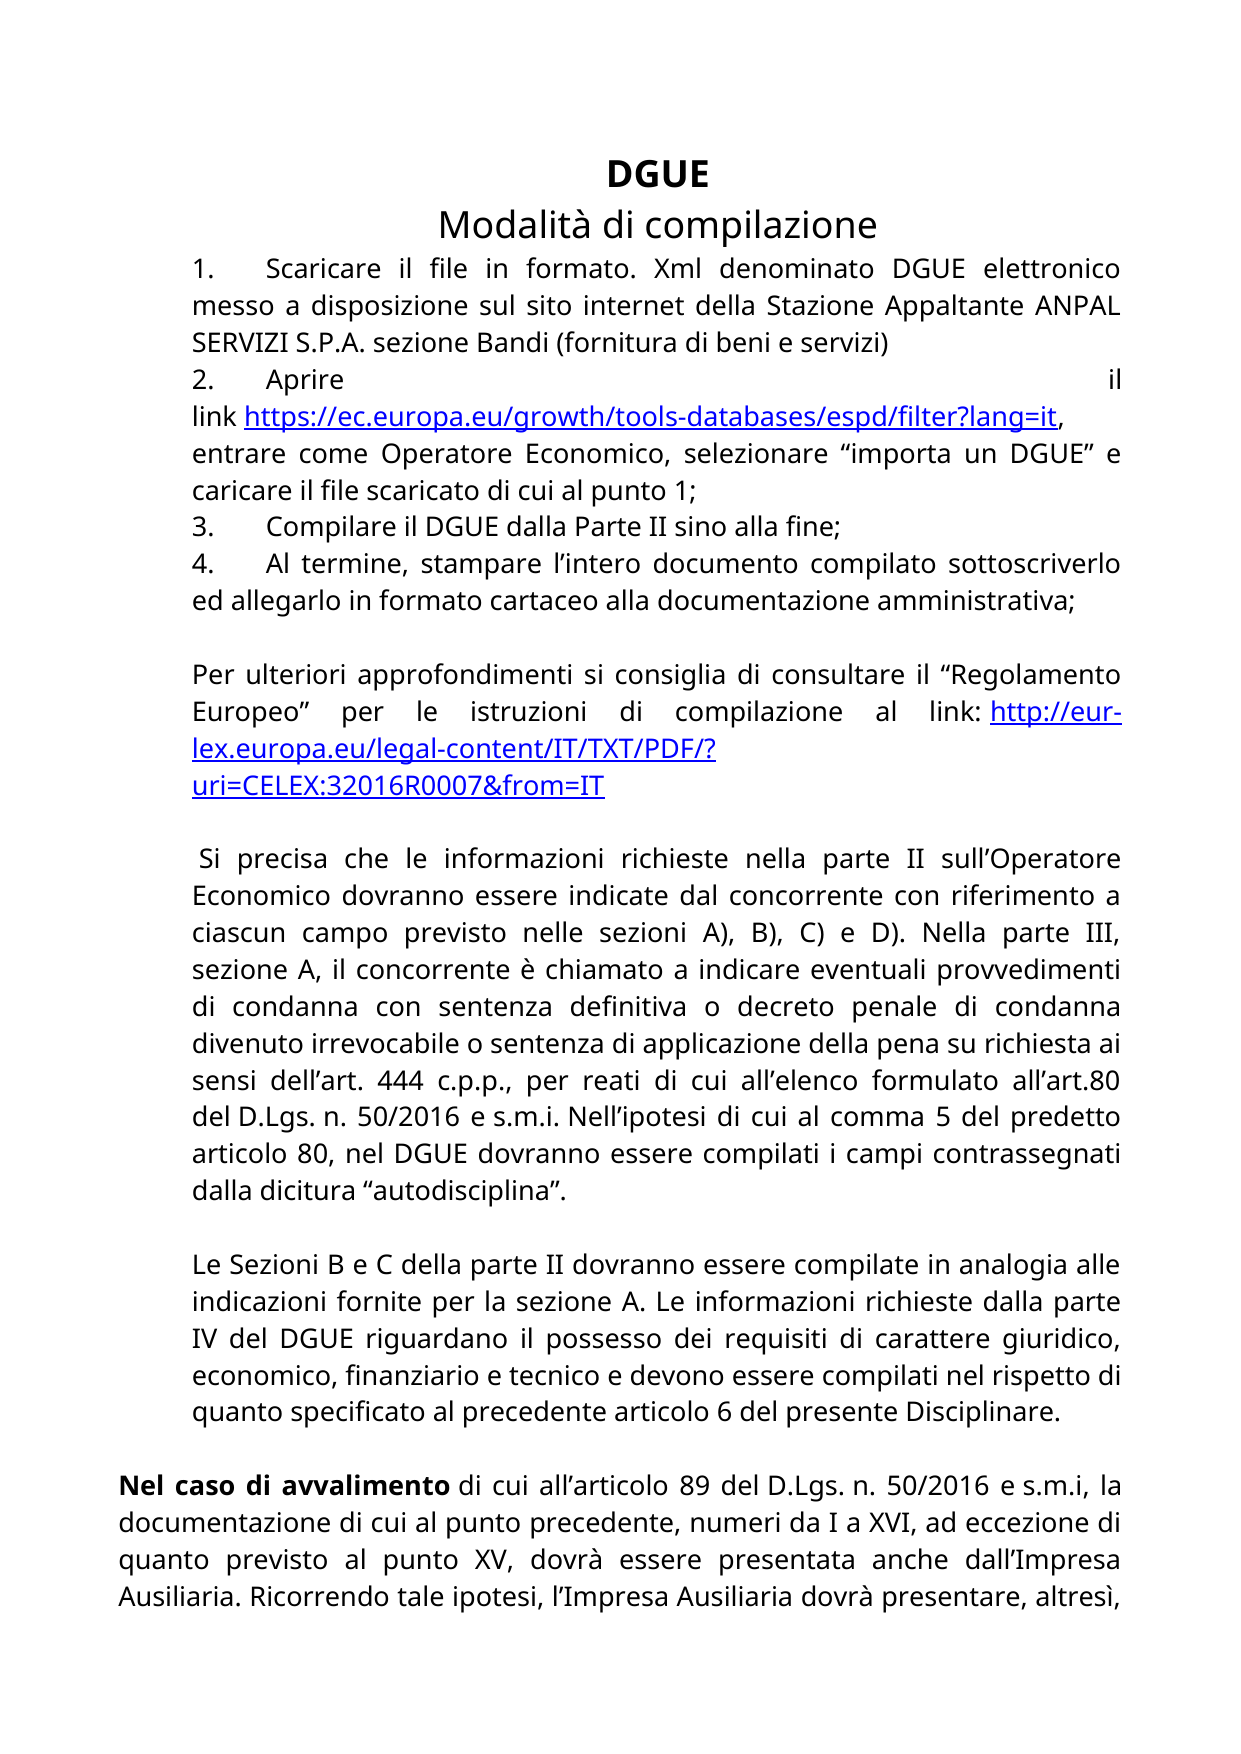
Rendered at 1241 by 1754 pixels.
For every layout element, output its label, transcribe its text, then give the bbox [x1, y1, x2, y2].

text Le Sezioni B e C della parte II dovranno essere compilate in analogia alle indicazioni fornite per la sezione A. Le informazioni richieste dalla parte IV del DGUE riguardano il possesso dei requisiti di carattere giuridico, economico, finanziario e tecnico e devono essere compilati nel rispetto di quanto specificato al precedente articolo 6 del presente Disciplinare. [192, 1245, 1122, 1430]
text Modalità di compilazione [193, 199, 1122, 250]
list Compilare il DGUE dalla Parte II sino alla fine; [192, 508, 1122, 545]
text DGUE [193, 148, 1122, 199]
text Si precisa che le informazioni richieste nella parte II sull’Operatore Economico dovranno essere indicate dal concorrente con riferimento a ciascun campo previsto nelle sezioni A), B), C) e D). Nella parte III, sezione A, il concorrente è chiamato a indicare eventuali provvedimenti di condanna con sentenza definitiva o decreto penale di condanna divenuto irrevocabile o sentenza di applicazione della pena su richiesta ai sensi dell’art. 444 c.p.p., per reati di cui all’elenco formulato all’art.80 del D.Lgs. n. 50/2016 e s.m.i. Nell’ipotesi di cui al comma 5 del predetto articolo 80, nel DGUE dovranno essere compilati i campi contrassegnati dalla dicitura “autodisciplina”. [192, 840, 1122, 1208]
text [118, 1467, 1122, 1614]
list Scaricare il file in formato. Xml denominato DGUE elettronico messo a disposizione sul sito internet della Stazione Appaltante ANPAL SERVIZI S.P.A. sezione Bandi (fornitura di beni e servizi) [192, 250, 1122, 360]
list Aprire il link https://ec.europa.eu/growth/tools-databases/espd/filter?lang=it, entrare come Operatore Economico, selezionare “importa un DGUE” e caricare il file scaricato di cui al punto 1; [192, 360, 1122, 508]
list Al termine, stampare l’intero documento compilato sottoscriverlo ed allegarlo in formato cartaceo alla documentazione amministrativa; [192, 545, 1122, 618]
text Per ulteriori approfondimenti si consiglia di consultare il “Regolamento Europeo” per le istruzioni di compilazione al link: http://eur-lex.europa.eu/legal-content/IT/TXT/PDF/?uri=CELEX:32016R0007&from=IT [192, 655, 1122, 803]
